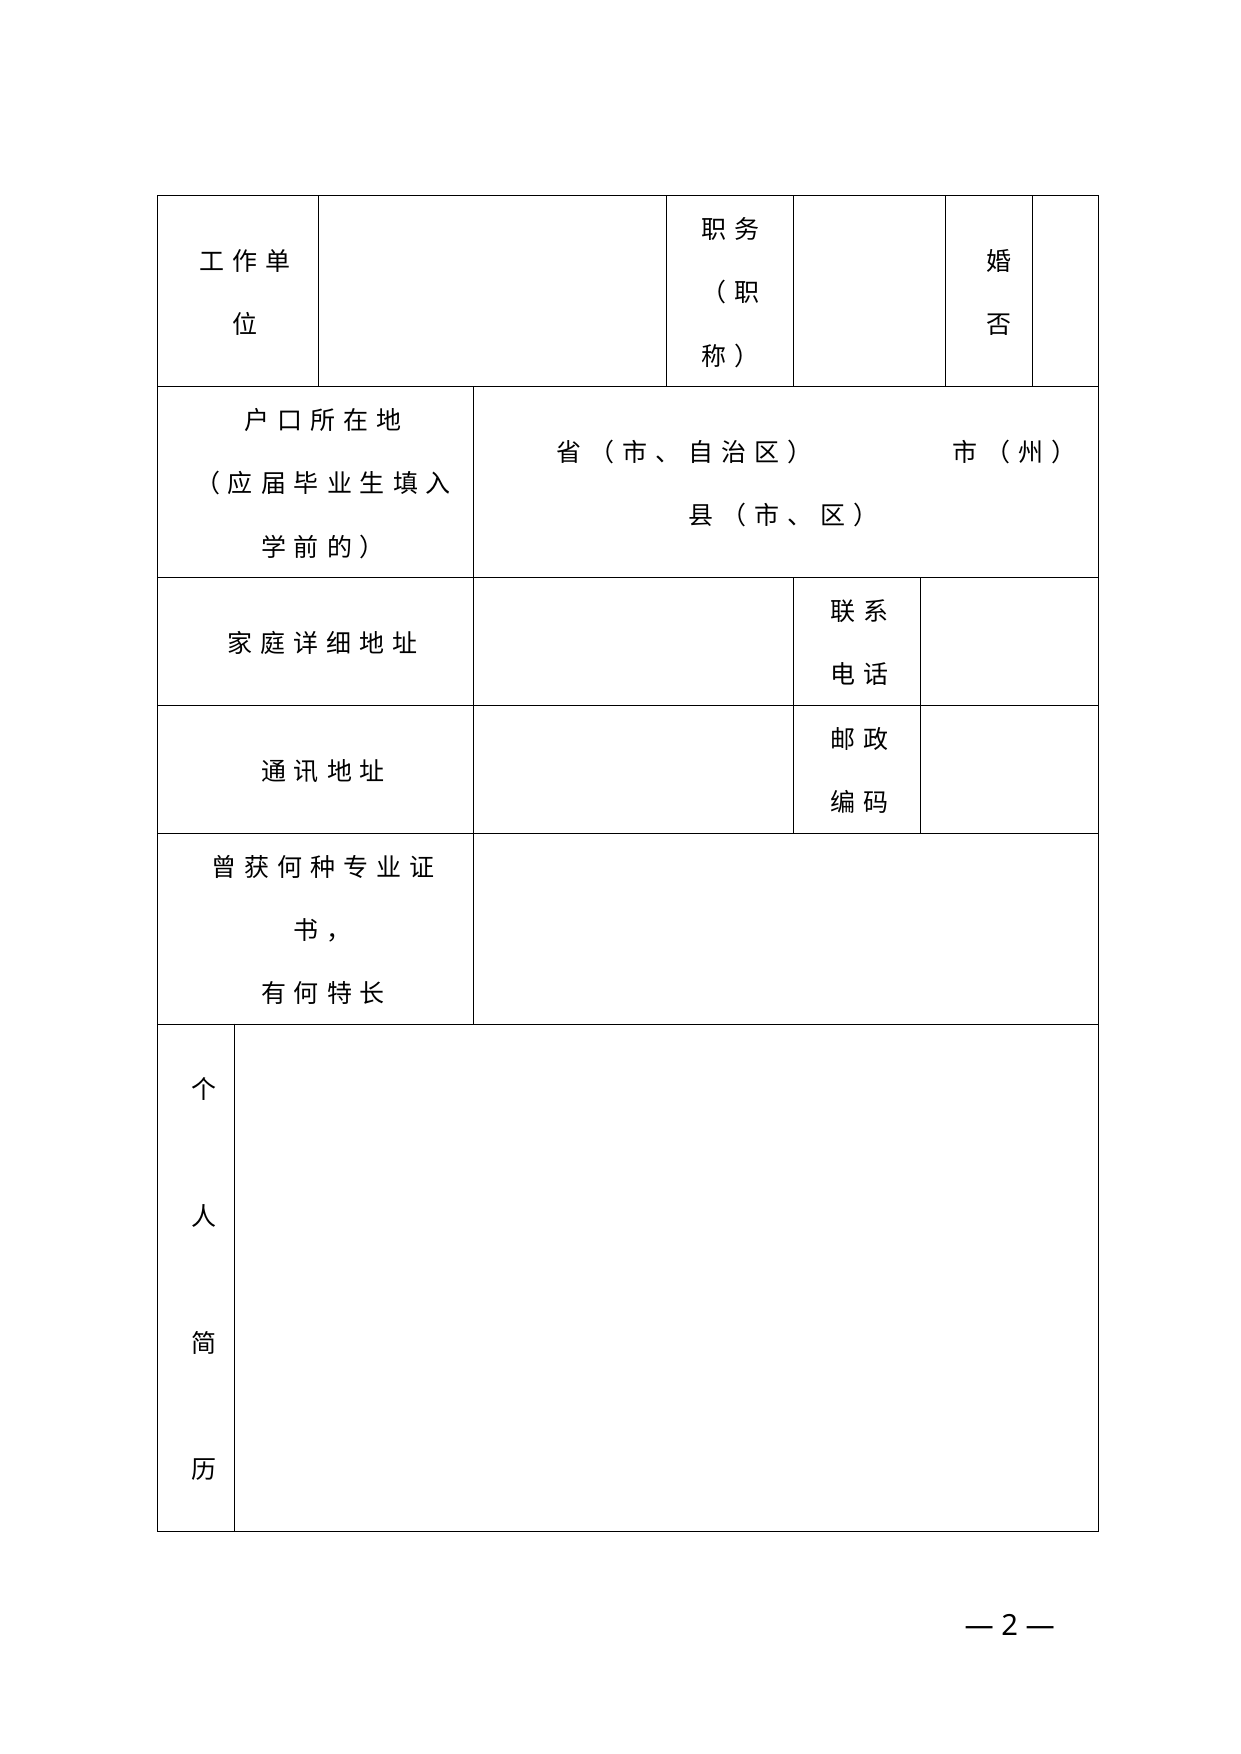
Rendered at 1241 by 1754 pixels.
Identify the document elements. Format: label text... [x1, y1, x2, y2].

table_cell [921, 578, 1098, 705]
table_cell 家庭详细地址 [158, 578, 473, 705]
table_cell [921, 706, 1098, 832]
table_cell 职务 （职称） [667, 196, 793, 386]
table_cell 个 人 简 历 [158, 1025, 234, 1531]
table_cell [794, 196, 945, 386]
table_cell 工作单位 [158, 196, 318, 386]
table_cell 联系电话 [794, 578, 920, 705]
table_cell 曾获何种专业证书， 有何特长 [158, 834, 473, 1023]
table_cell [474, 578, 793, 705]
table_cell 邮政编码 [794, 706, 920, 832]
table_cell [1033, 196, 1098, 386]
table_cell [319, 196, 666, 386]
table_cell 户口所在地 （应届毕业生填入学前的） [158, 387, 473, 577]
table_cell [474, 834, 1098, 1023]
table_cell [474, 706, 793, 832]
table_cell [235, 1025, 1098, 1531]
table_cell 省（市、自治区） 市（州） 县（市、区） [474, 387, 1098, 577]
table_cell 通讯地址 [158, 706, 473, 832]
table_cell 婚否 [946, 196, 1032, 386]
